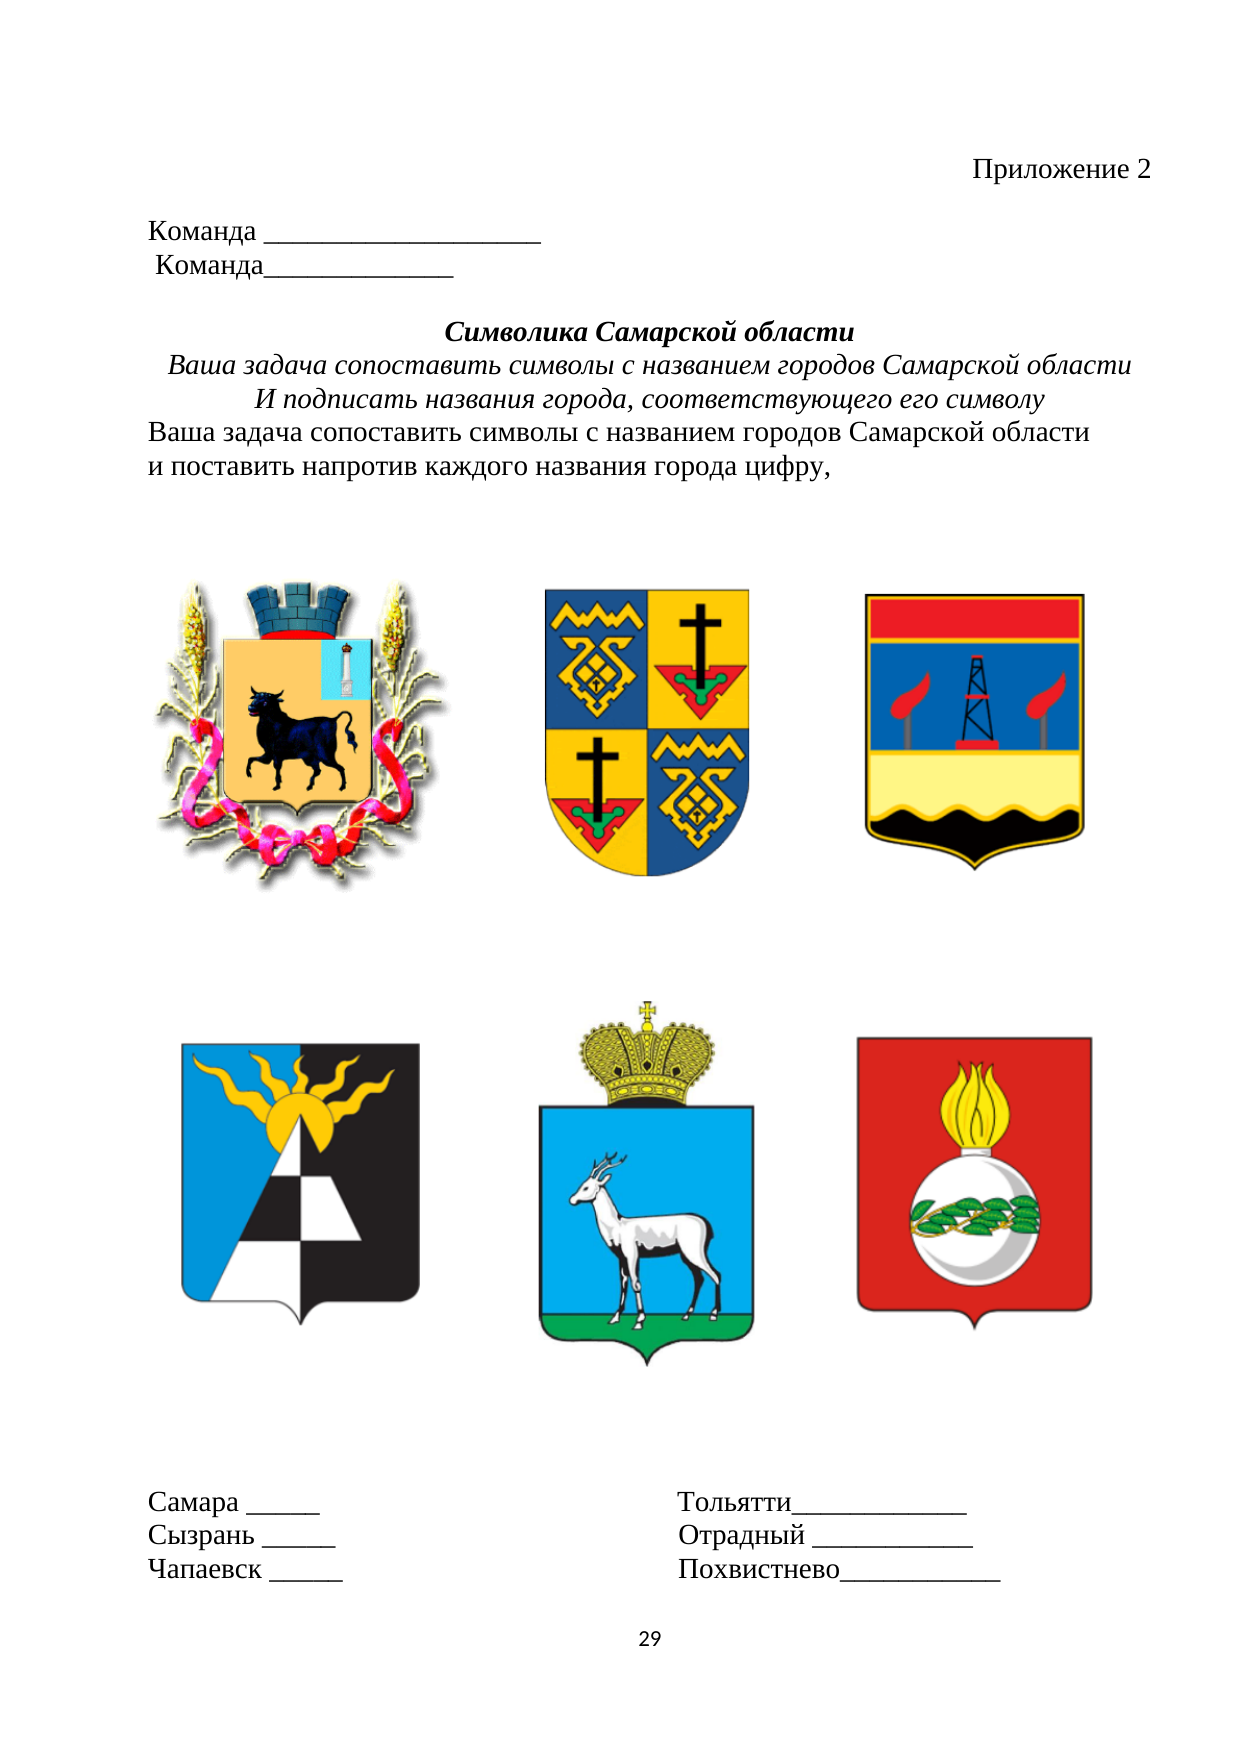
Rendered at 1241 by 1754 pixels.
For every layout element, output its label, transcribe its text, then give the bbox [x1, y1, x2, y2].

text Символика Самарской области [148, 314, 1152, 347]
text Ваша задача сопоставить символы с названием городов Самарской области [148, 347, 1152, 381]
text и поставить напротив каждого названия города цифру, [148, 448, 1152, 482]
text Самара _____ Тольятти____________ [148, 1484, 1152, 1517]
picture [147, 571, 1093, 1367]
text Ваша задача сопоставить символы с названием городов Самарской области [148, 414, 1152, 448]
text И подписать названия города, соответствующего его символу [148, 381, 1152, 414]
text Команда ___________________ [148, 213, 1152, 247]
text Чапаевск _____ Похвистнево___________ [148, 1551, 1152, 1584]
text Приложение 2 [148, 152, 1152, 185]
text Сызрань _____ Отрадный ___________ [148, 1517, 1152, 1551]
text Команда_____________ [148, 247, 1152, 280]
